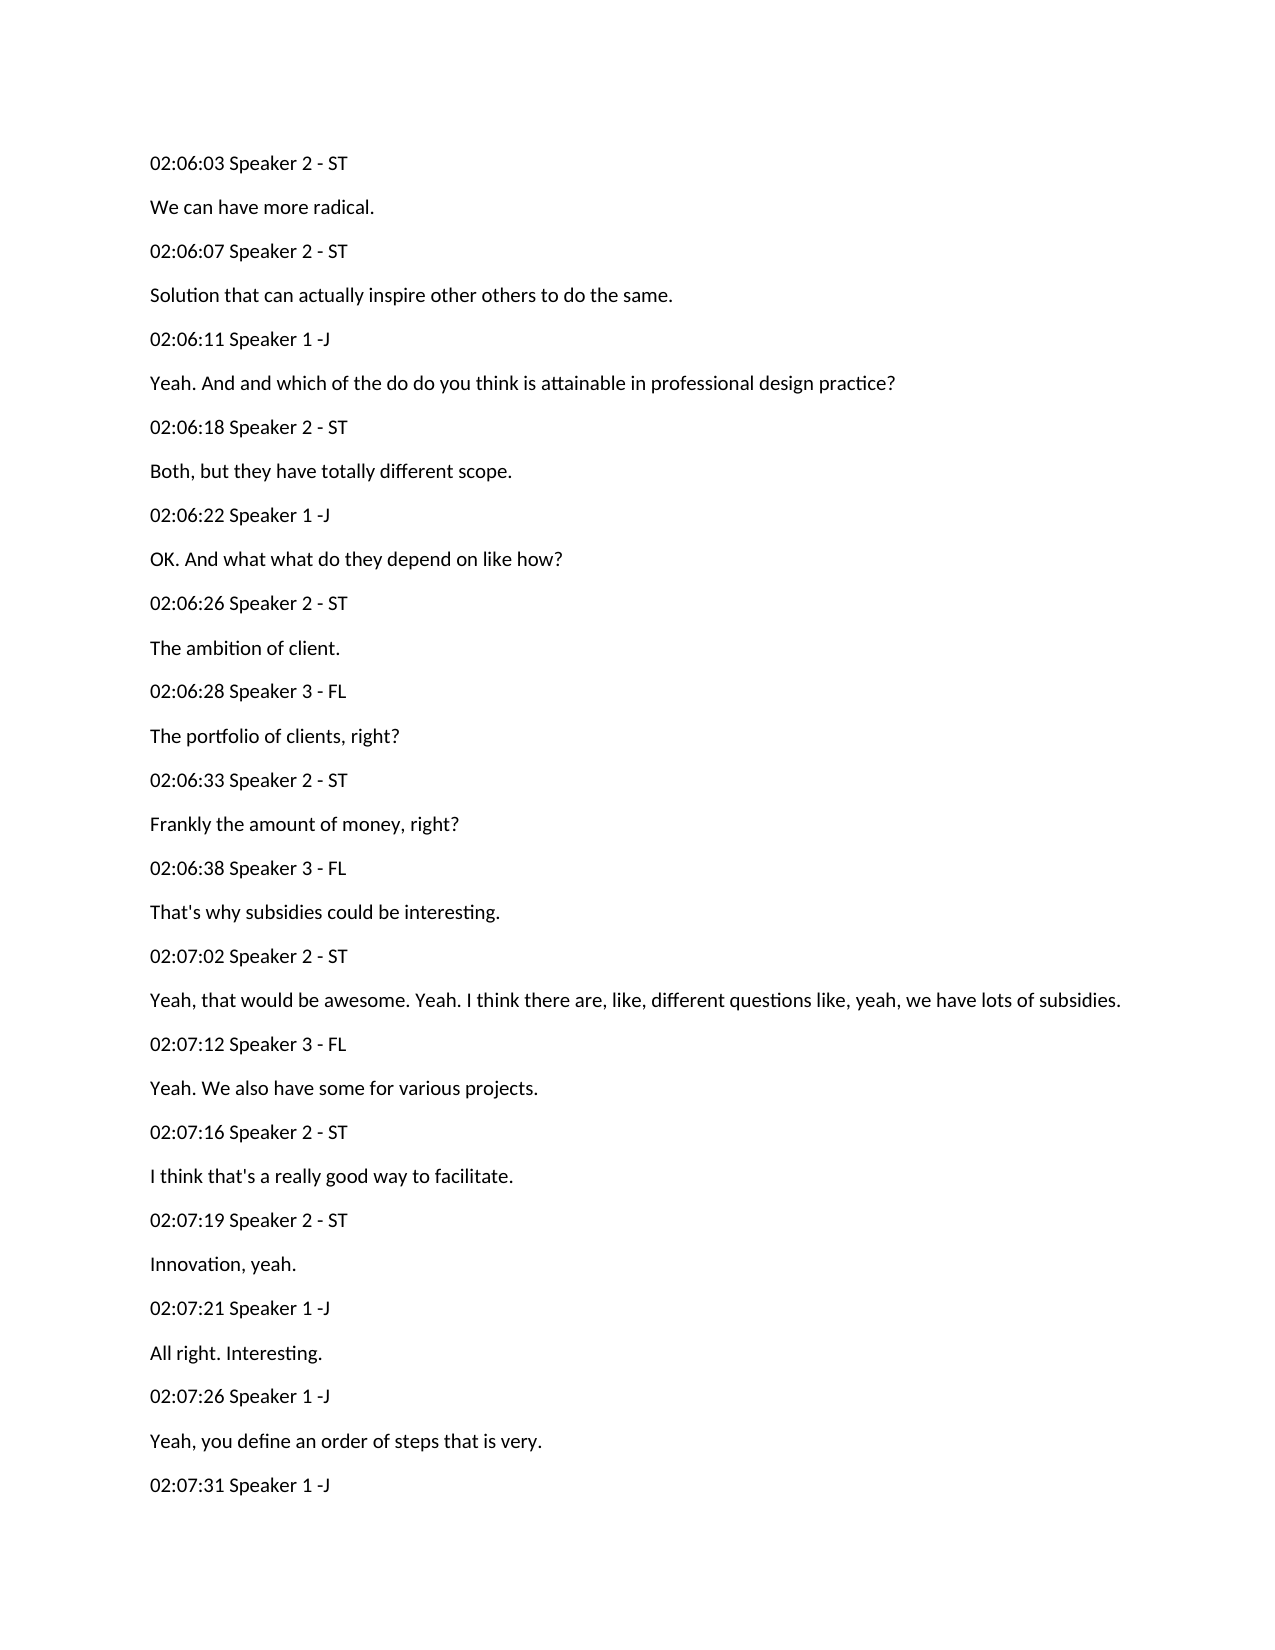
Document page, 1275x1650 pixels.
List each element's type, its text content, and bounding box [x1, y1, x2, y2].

text Yeah, you define an order of steps that is very. [150, 1428, 1125, 1453]
text 02:06:26 Speaker 2 - ST [150, 591, 1125, 616]
text 02:07:21 Speaker 1 -J [150, 1296, 1125, 1321]
text Yeah, that would be awesome. Yeah. I think there are, like, different questions like, yeah, we have lots of subsidies. [150, 987, 1125, 1013]
text Both, but they have totally different scope. [150, 458, 1125, 484]
text We can have more radical. [150, 194, 1125, 219]
text OK. And what what do they depend on like how? [150, 547, 1125, 572]
text 02:06:07 Speaker 2 - ST [150, 238, 1125, 263]
text 02:07:16 Speaker 2 - ST [150, 1119, 1125, 1145]
text That's why subsidies could be interesting. [150, 899, 1125, 924]
text 02:06:28 Speaker 3 - FL [150, 679, 1125, 704]
text 02:07:12 Speaker 3 - FL [150, 1031, 1125, 1057]
text 02:06:22 Speaker 1 -J [150, 502, 1125, 528]
text 02:07:31 Speaker 1 -J [150, 1472, 1125, 1497]
text Yeah. And and which of the do do you think is attainable in professional design practice? [150, 370, 1125, 396]
text 02:07:19 Speaker 2 - ST [150, 1207, 1125, 1233]
text 02:06:03 Speaker 2 - ST [150, 150, 1125, 175]
text 02:07:26 Speaker 1 -J [150, 1384, 1125, 1409]
text 02:06:38 Speaker 3 - FL [150, 855, 1125, 880]
text 02:06:11 Speaker 1 -J [150, 326, 1125, 352]
text Solution that can actually inspire other others to do the same. [150, 282, 1125, 308]
text 02:07:02 Speaker 2 - ST [150, 943, 1125, 968]
text The portfolio of clients, right? [150, 723, 1125, 748]
text The ambition of client. [150, 635, 1125, 660]
text Innovation, yeah. [150, 1252, 1125, 1277]
text Yeah. We also have some for various projects. [150, 1075, 1125, 1101]
text I think that's a really good way to facilitate. [150, 1163, 1125, 1189]
text 02:06:33 Speaker 2 - ST [150, 767, 1125, 792]
text 02:06:18 Speaker 2 - ST [150, 414, 1125, 440]
text All right. Interesting. [150, 1340, 1125, 1365]
text Frankly the amount of money, right? [150, 811, 1125, 836]
